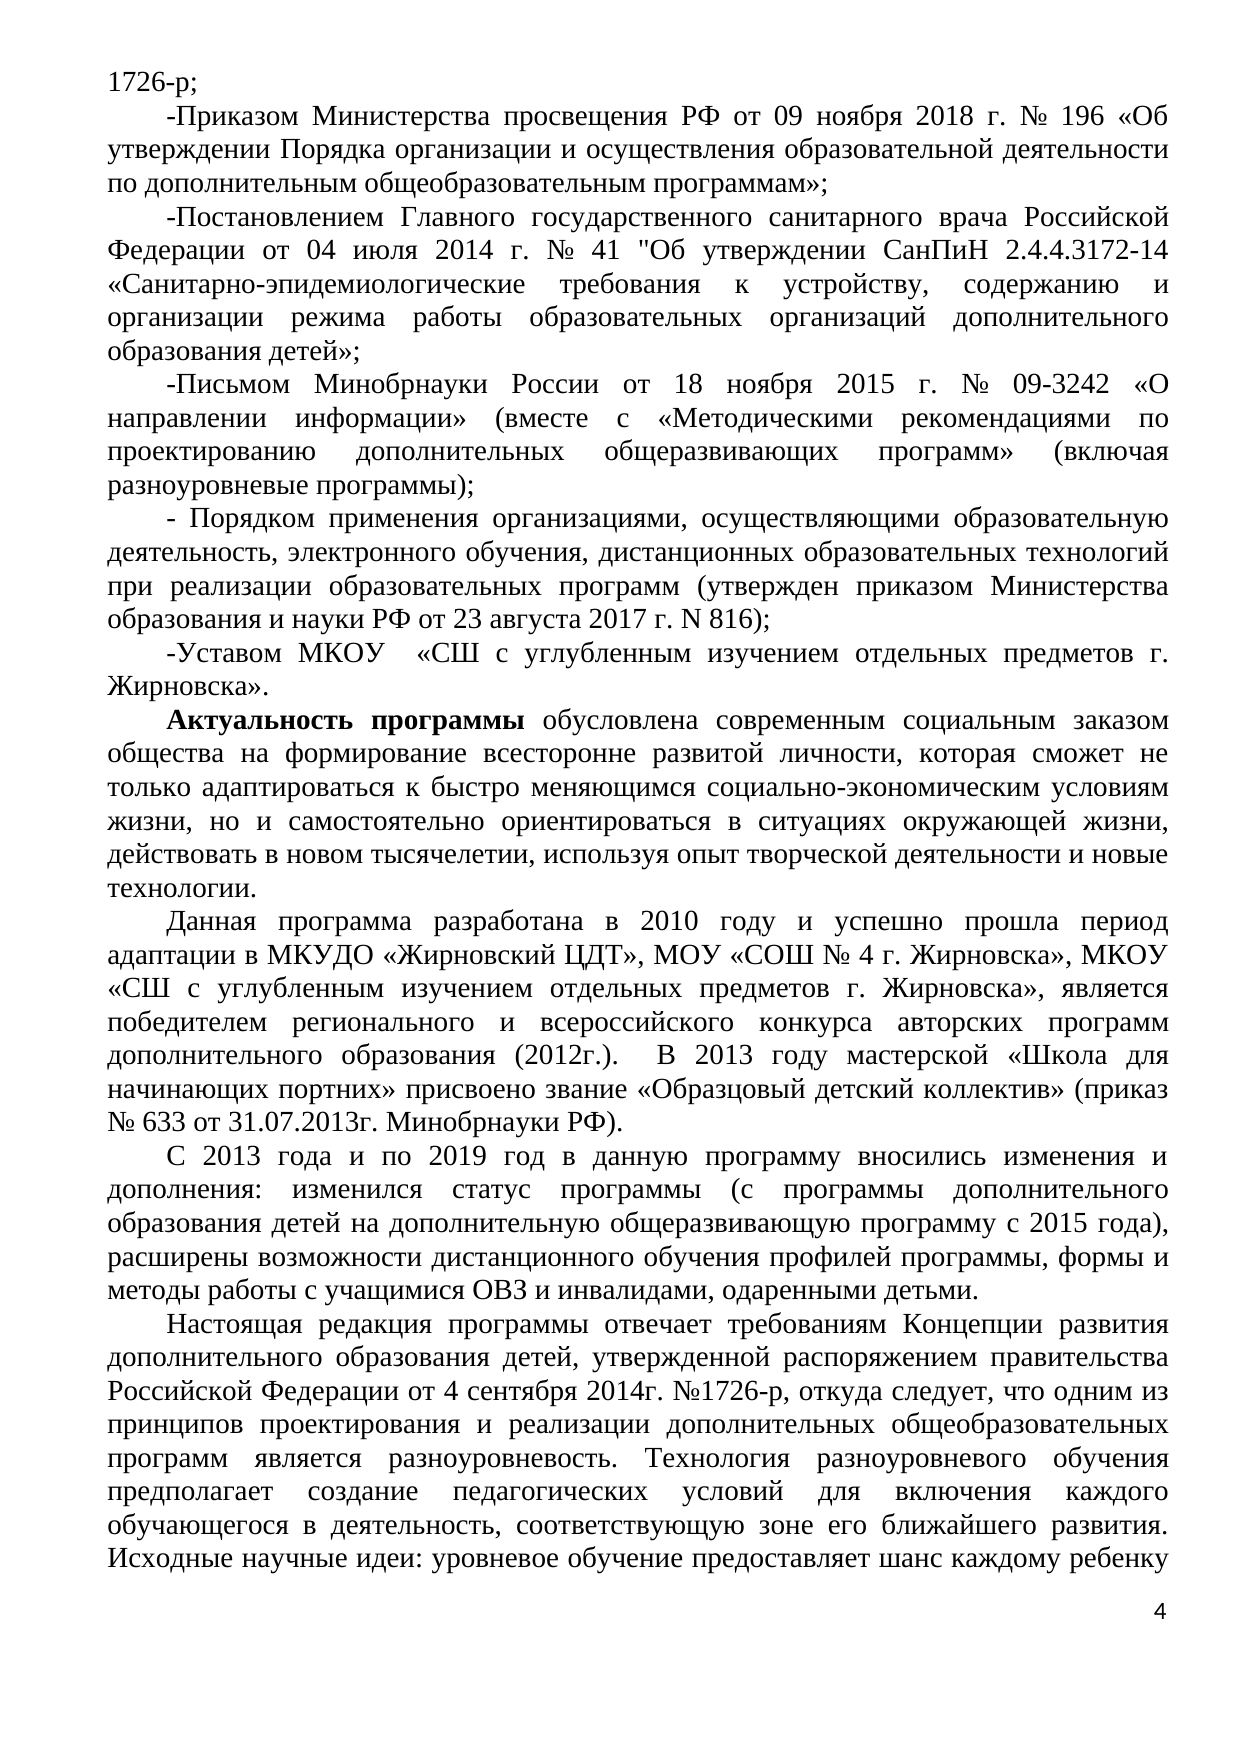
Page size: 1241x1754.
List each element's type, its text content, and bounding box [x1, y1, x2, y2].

text С 2013 года и по 2019 год в данную программу вносились изменения и дополнения: изменился статус программы (с программы дополнительного образования детей на дополнительную общеразвивающую программу с 2015 года), расширены возможности дистанционного обучения профилей программы, формы и методы работы с учащимися ОВЗ и инвалидами, одаренными детьми. [107, 1138, 1170, 1306]
text Актуальность программы обусловлена современным социальным заказом общества на формирование всесторонне развитой личности, которая сможет не только адаптироваться к быстро меняющимся социально-экономическим условиям жизни, но и самостоятельно ориентироваться в ситуациях окружающей жизни, действовать в новом тысячелетии, используя опыт творческой деятельности и новые технологии. [107, 702, 1170, 903]
text -Приказом Министерства просвещения РФ от 09 ноября 2018 г. № 196 «Об утверждении Порядка организации и осуществления образовательной деятельности по дополнительным общеобразовательным программам»; [107, 98, 1170, 199]
text - Порядком применения организациями, осуществляющими образовательную деятельность, электронного обучения, дистанционных образовательных технологий при реализации образовательных программ (утвержден приказом Министерства образования и науки РФ от 23 августа 2017 г. N 816); [107, 501, 1170, 635]
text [107, 64, 1170, 98]
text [107, 1306, 1170, 1574]
text -Уставом МКОУ «СШ с углубленным изучением отдельных предметов г. Жирновска». [107, 635, 1170, 702]
text -Постановлением Главного государственного санитарного врача Российской Федерации от 04 июля 2014 г. № 41 "Об утверждении СанПиН 2.4.4.3172-14 «Санитарно-эпидемиологические требования к устройству, содержанию и организации режима работы образовательных организаций дополнительного образования детей»; [107, 199, 1170, 366]
text -Письмом Минобрнауки России от 18 ноября 2015 г. № 09-3242 «О направлении информации» (вместе с «Методическими рекомендациями по проектированию дополнительных общеразвивающих программ» (включая разноуровневые программы); [107, 366, 1170, 501]
text Данная программа разработана в 2010 году и успешно прошла период адаптации в МКУДО «Жирновский ЦДТ», МОУ «СОШ № 4 г. Жирновска», МКОУ «СШ с углубленным изучением отдельных предметов г. Жирновска», является победителем регионального и всероссийского конкурса авторских программ дополнительного образования (2012г.). В 2013 году мастерской «Школа для начинающих портних» присвоено звание «Образцовый детский коллектив» (приказ № 633 от 31.07.2013г. Минобрнауки РФ). [107, 903, 1170, 1138]
